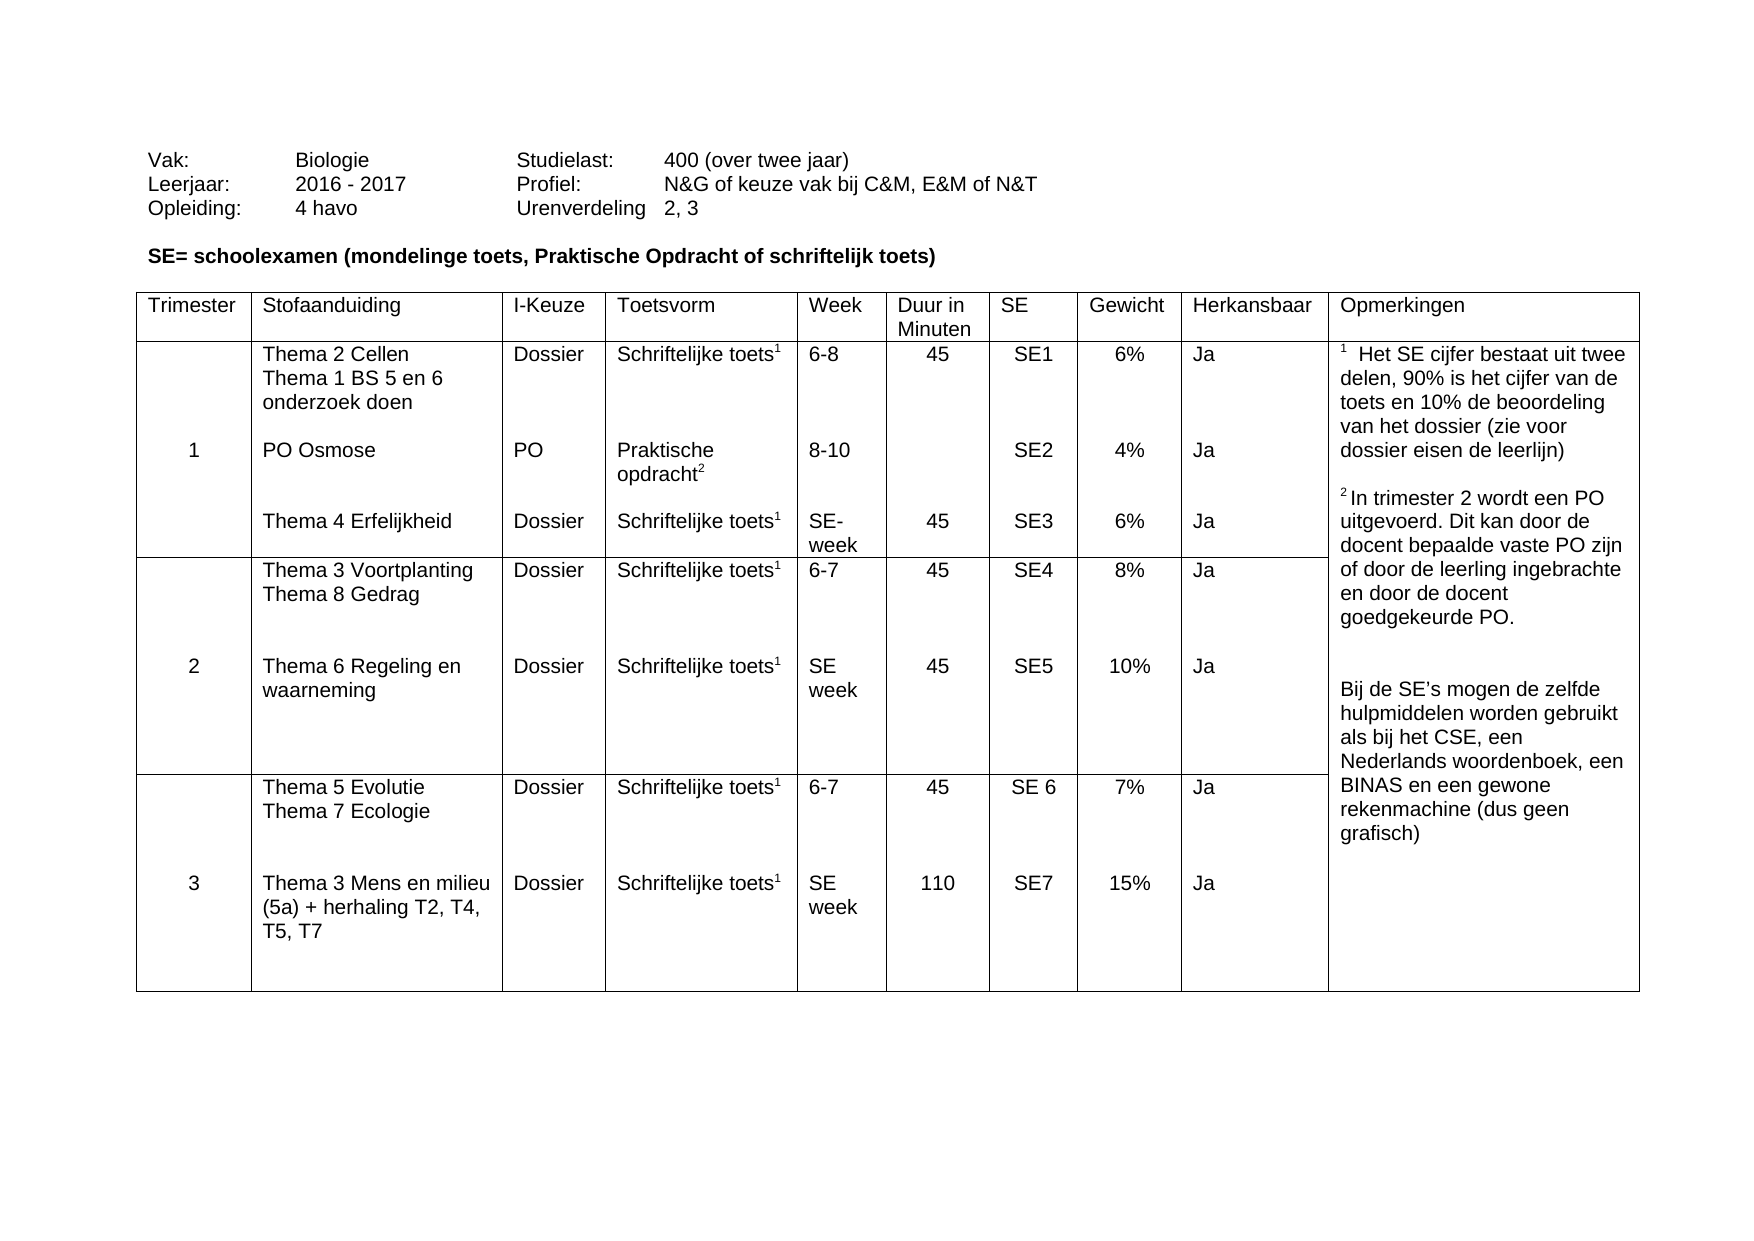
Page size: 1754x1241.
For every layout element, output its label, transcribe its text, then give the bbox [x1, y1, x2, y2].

table_cell 7% 15% [1078, 775, 1181, 991]
table_header Week [798, 293, 886, 341]
table_cell Ja Ja [1182, 558, 1328, 774]
table_header SE [990, 293, 1077, 341]
table_cell Dossier PO Dossier [503, 342, 605, 557]
table_header Trimester [137, 293, 251, 341]
text Vak: Biologie Studielast: 400 (over twee jaar) [148, 148, 1429, 172]
table_cell Dossier Dossier [503, 775, 605, 991]
text Opleiding: 4 havo Urenverdeling 2, 3 [148, 196, 1429, 219]
table_header Toetsvorm [606, 293, 797, 341]
table_header Stofaanduiding [252, 293, 502, 341]
table_cell 1 Het SE cijfer bestaat uit twee delen, 90% is het cijfer van de toets en 10% de beoordeling van het dossier (zie voor dossier eisen de leerlijn) 2 In trimester 2 wordt een PO uitgevoerd. Dit kan door de docent bepaalde vaste PO zijn of door de leerling ingebrachte en door de docent goedgekeurde PO. Bij de SE’s mogen de zelfde hulpmiddelen worden gebruikt als bij het CSE, een Nederlands woordenboek, een BINAS en een gewone rekenmachine (dus geen grafisch) [1329, 342, 1639, 991]
table_header Herkansbaar [1182, 293, 1328, 341]
table_cell 45 45 [887, 342, 989, 557]
table_cell Ja Ja [1182, 775, 1328, 991]
table_cell 6-8 8-10 SE- week [798, 342, 886, 557]
table_cell 6-7 SE week [798, 775, 886, 991]
table_header Opmerkingen [1329, 293, 1639, 341]
table_cell SE4 SE5 [990, 558, 1077, 774]
table_cell Schriftelijke toets1 Praktische opdracht2 Schriftelijke toets1 [606, 342, 797, 557]
table_cell Schriftelijke toets1 Schriftelijke toets1 [606, 558, 797, 774]
table_cell 45 45 [887, 558, 989, 774]
table_header Duur in Minuten [887, 293, 989, 341]
table_cell 2 [137, 558, 251, 774]
table_cell Thema 2 Cellen Thema 1 BS 5 en 6 onderzoek doen PO Osmose Thema 4 Erfelijkheid [252, 342, 502, 557]
table_cell 8% 10% [1078, 558, 1181, 774]
table_cell 6% 4% 6% [1078, 342, 1181, 557]
table_cell Thema 5 Evolutie Thema 7 Ecologie Thema 3 Mens en milieu (5a) + herhaling T2, T4, T5, T7 [252, 775, 502, 991]
table_header Gewicht [1078, 293, 1181, 341]
table_cell 6-7 SE week [798, 558, 886, 774]
table_cell 3 [137, 775, 251, 991]
table_cell 45 110 [887, 775, 989, 991]
table_cell 1 [137, 342, 251, 557]
text Leerjaar: 2016 - 2017 Profiel: N&G of keuze vak bij C&M, E&M of N&T [148, 172, 1429, 196]
table_cell Dossier Dossier [503, 558, 605, 774]
table_cell SE 6 SE7 [990, 775, 1077, 991]
table_cell Ja Ja Ja [1182, 342, 1328, 557]
table_cell Thema 3 Voortplanting Thema 8 Gedrag Thema 6 Regeling en waarneming [252, 558, 502, 774]
table_cell SE1 SE2 SE3 [990, 342, 1077, 557]
table_cell Schriftelijke toets1 Schriftelijke toets1 [606, 775, 797, 991]
table_header I-Keuze [503, 293, 605, 341]
text SE= schoolexamen (mondelinge toets, Praktische Opdracht of schriftelijk toets) [103, 244, 1429, 268]
